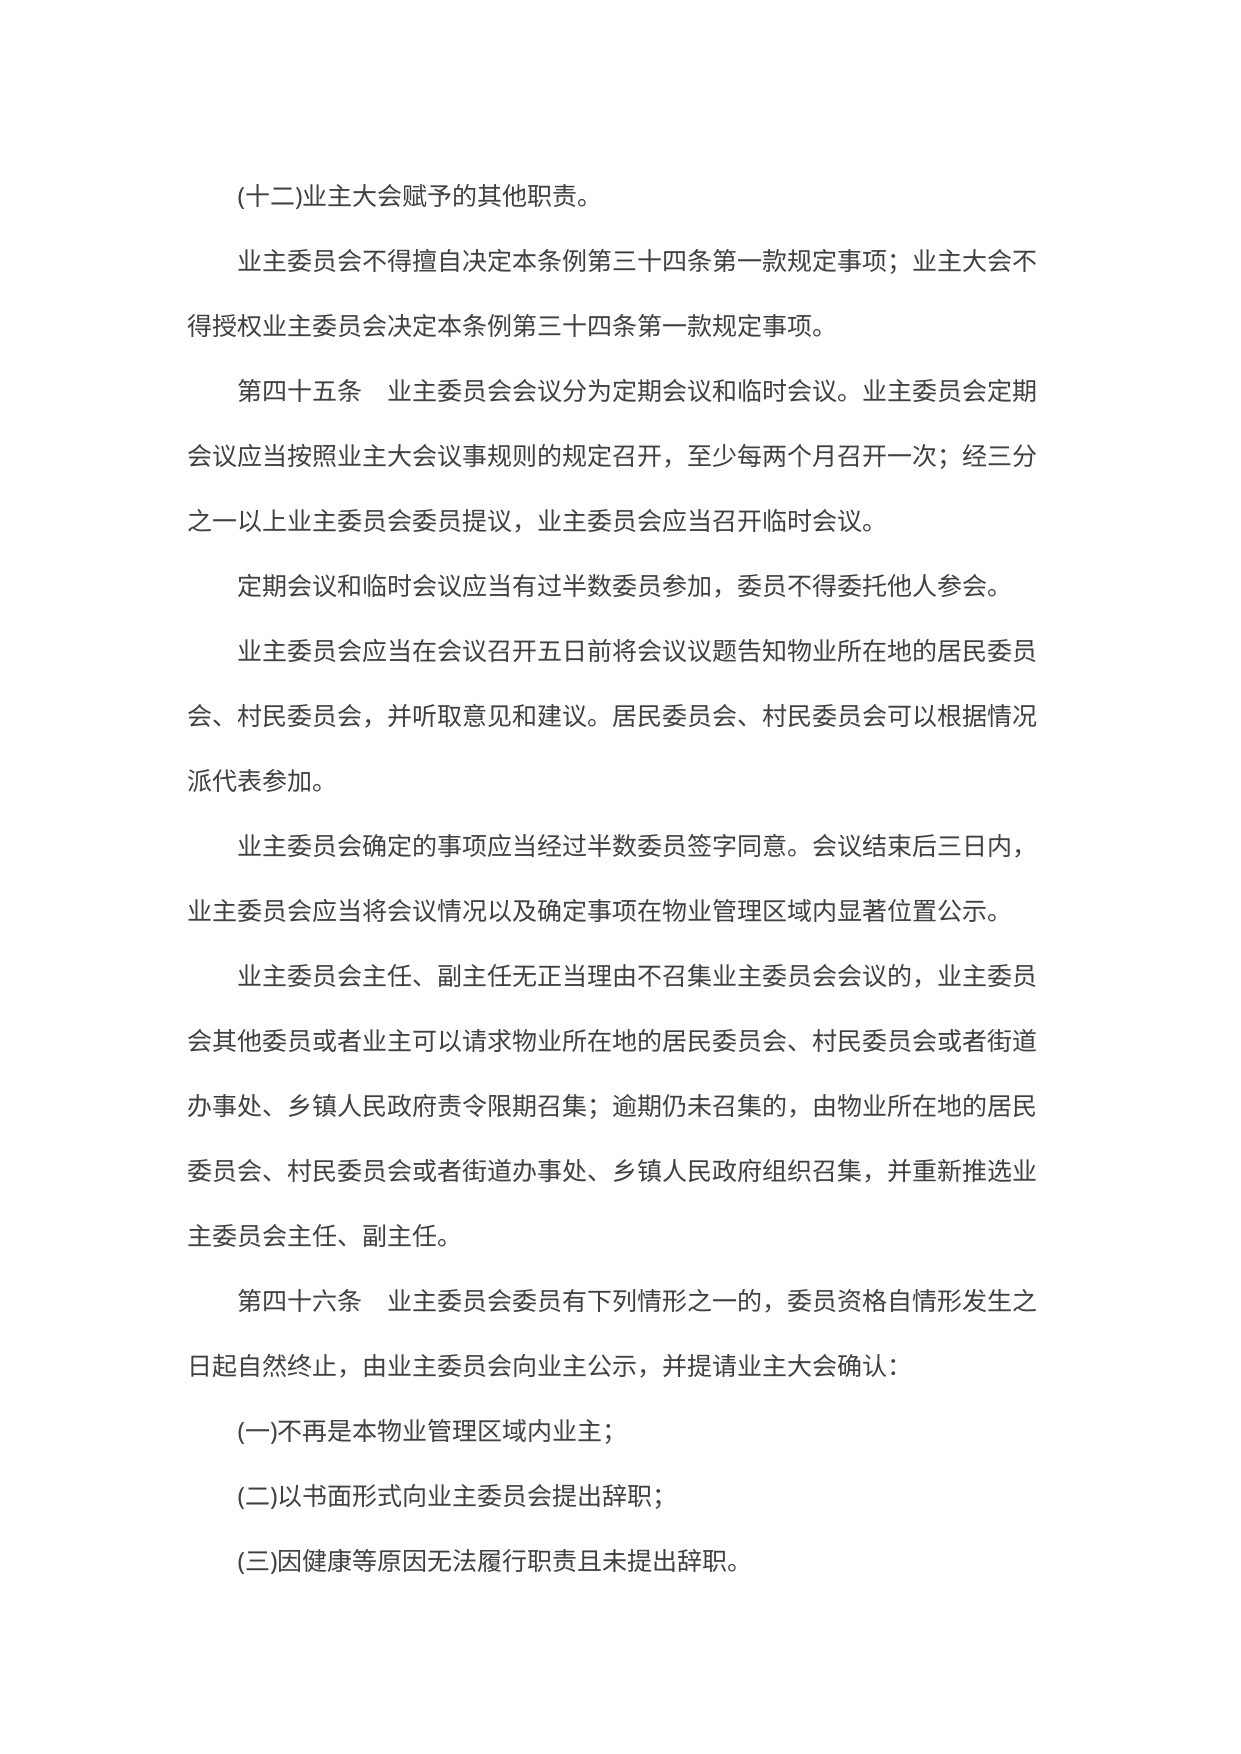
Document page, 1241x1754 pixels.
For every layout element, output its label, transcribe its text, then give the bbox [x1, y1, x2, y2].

text (一)不再是本物业管理区域内业主； [187, 1397, 1053, 1462]
text (二)以书面形式向业主委员会提出辞职； [187, 1462, 1053, 1527]
text 业主委员会确定的事项应当经过半数委员签字同意。会议结束后三日内，业主委员会应当将会议情况以及确定事项在物业管理区域内显著位置公示。 [187, 812, 1053, 942]
text 业主委员会主任、副主任无正当理由不召集业主委员会会议的，业主委员会其他委员或者业主可以请求物业所在地的居民委员会、村民委员会或者街道办事处、乡镇人民政府责令限期召集；逾期仍未召集的，由物业所在地的居民委员会、村民委员会或者街道办事处、乡镇人民政府组织召集，并重新推选业主委员会主任、副主任。 [187, 942, 1053, 1267]
text 定期会议和临时会议应当有过半数委员参加，委员不得委托他人参会。 [187, 552, 1053, 617]
text (十二)业主大会赋予的其他职责。 [187, 162, 1053, 227]
text 业主委员会应当在会议召开五日前将会议议题告知物业所在地的居民委员会、村民委员会，并听取意见和建议。居民委员会、村民委员会可以根据情况派代表参加。 [187, 617, 1053, 812]
text 第四十五条 业主委员会会议分为定期会议和临时会议。业主委员会定期会议应当按照业主大会议事规则的规定召开，至少每两个月召开一次；经三分之一以上业主委员会委员提议，业主委员会应当召开临时会议。 [187, 357, 1053, 552]
text 业主委员会不得擅自决定本条例第三十四条第一款规定事项；业主大会不得授权业主委员会决定本条例第三十四条第一款规定事项。 [187, 227, 1053, 357]
text (三)因健康等原因无法履行职责且未提出辞职。 [187, 1527, 1053, 1592]
text 第四十六条 业主委员会委员有下列情形之一的，委员资格自情形发生之日起自然终止，由业主委员会向业主公示，并提请业主大会确认： [187, 1267, 1053, 1397]
